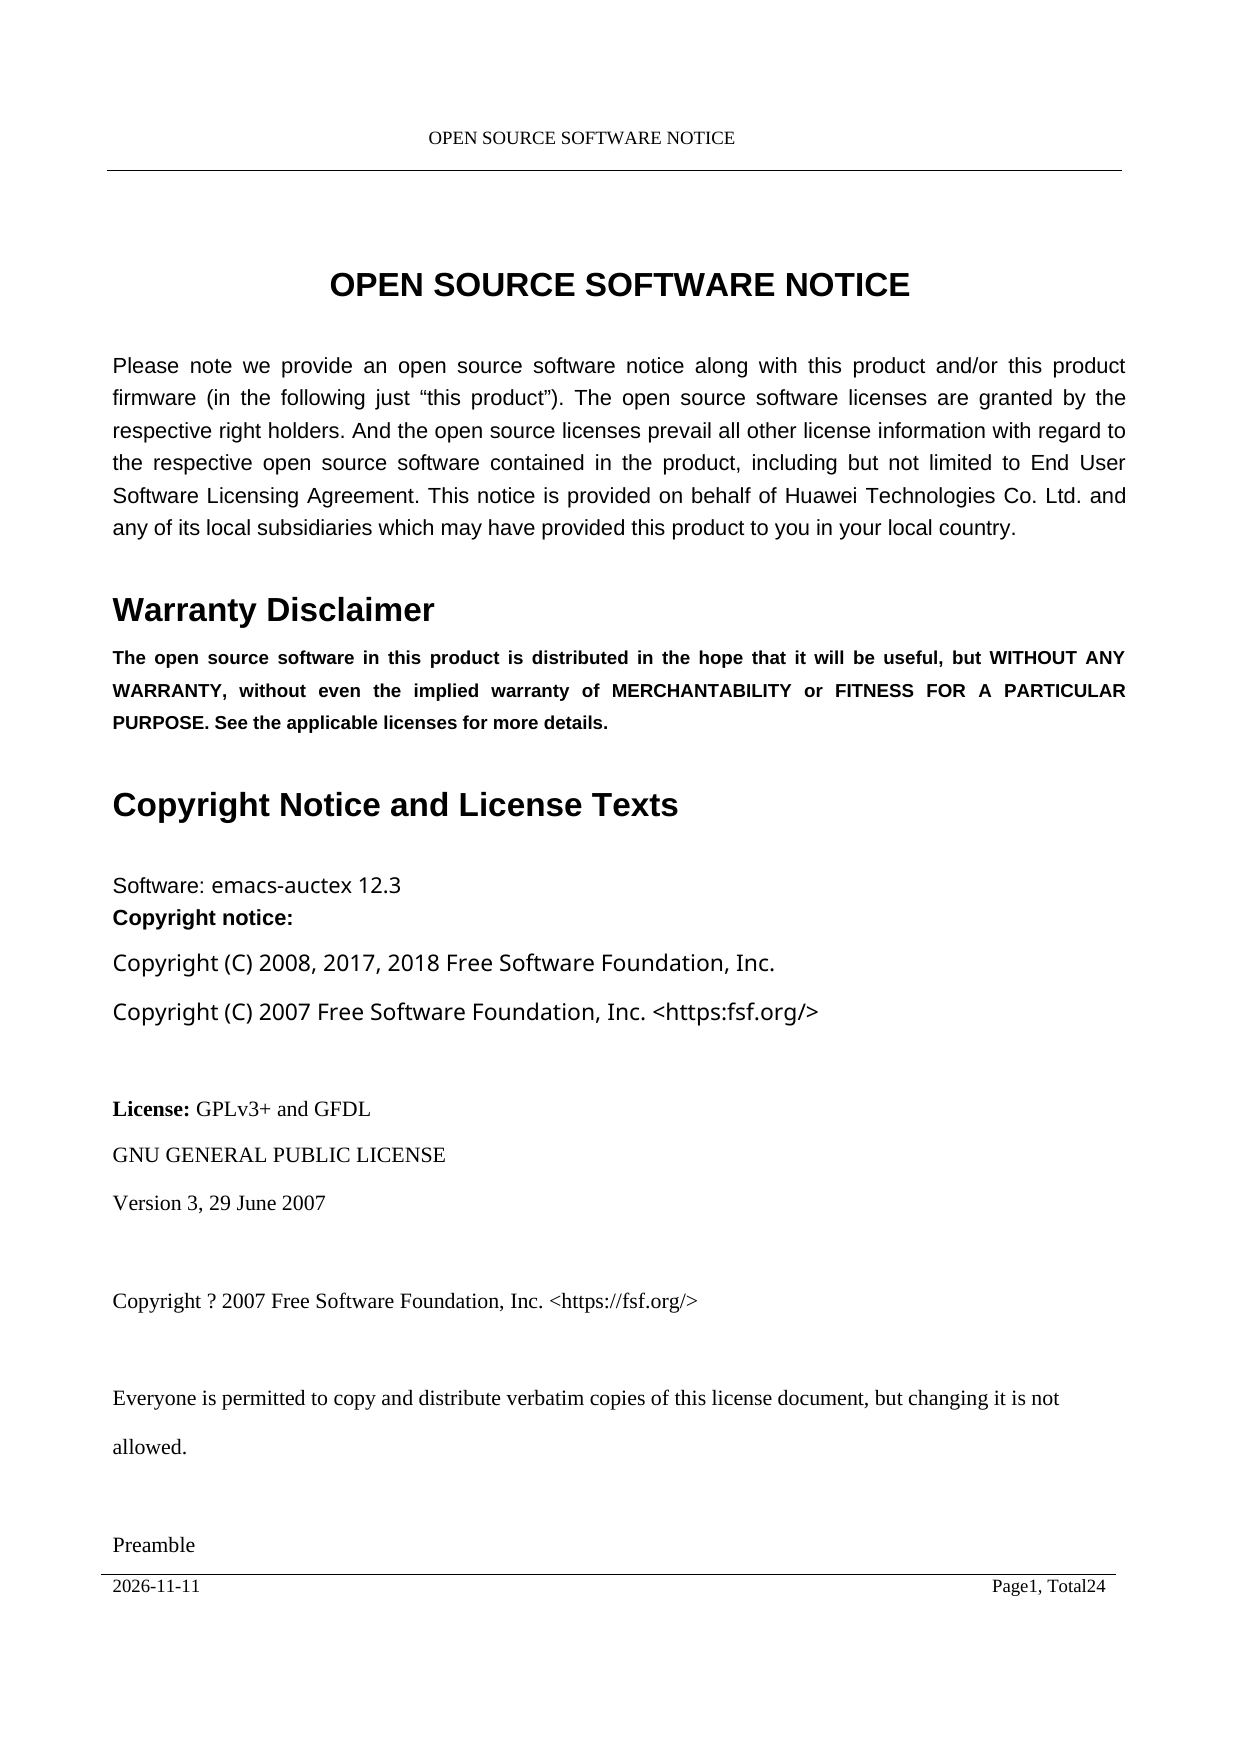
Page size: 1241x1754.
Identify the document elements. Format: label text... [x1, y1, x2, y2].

text Warranty Disclaimer [112, 576, 1128, 641]
text License: GPLv3+ and GFDL [112, 1093, 1128, 1125]
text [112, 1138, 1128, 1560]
text OPEN SOURCE SOFTWARE NOTICE [112, 251, 1128, 316]
text Copyright (C) 2008, 2017, 2018 Free Software Foundation, Inc. Copyright (C) 2007 Free Software Foundation, Inc. <https:fsf.org/> [112, 947, 1128, 1077]
text The open source software in this product is distributed in the hope that it will be useful, but WITHOUT ANY WARRANTY, without even the implied warranty of MERCHANTABILITY or FITNESS FOR A PARTICULAR PURPOSE. See the applicable licenses for more details. [112, 641, 1128, 739]
text Copyright Notice and License Texts [112, 771, 1128, 836]
text Copyright notice: [112, 901, 1128, 934]
text Please note we provide an open source software notice along with this product and/or this product firmware (in the following just “this product”). The open source software licenses are granted by the respective right holders. And the open source licenses prevail all other license information with regard to the respective open source software contained in the product, including but not limited to End User Software Licensing Agreement. This notice is provided on behalf of Huawei Technologies Co. Ltd. and any of its local subsidiaries which may have provided this product to you in your local country. [112, 349, 1128, 544]
text Software: emacs-auctex 12.3 [112, 869, 1128, 901]
